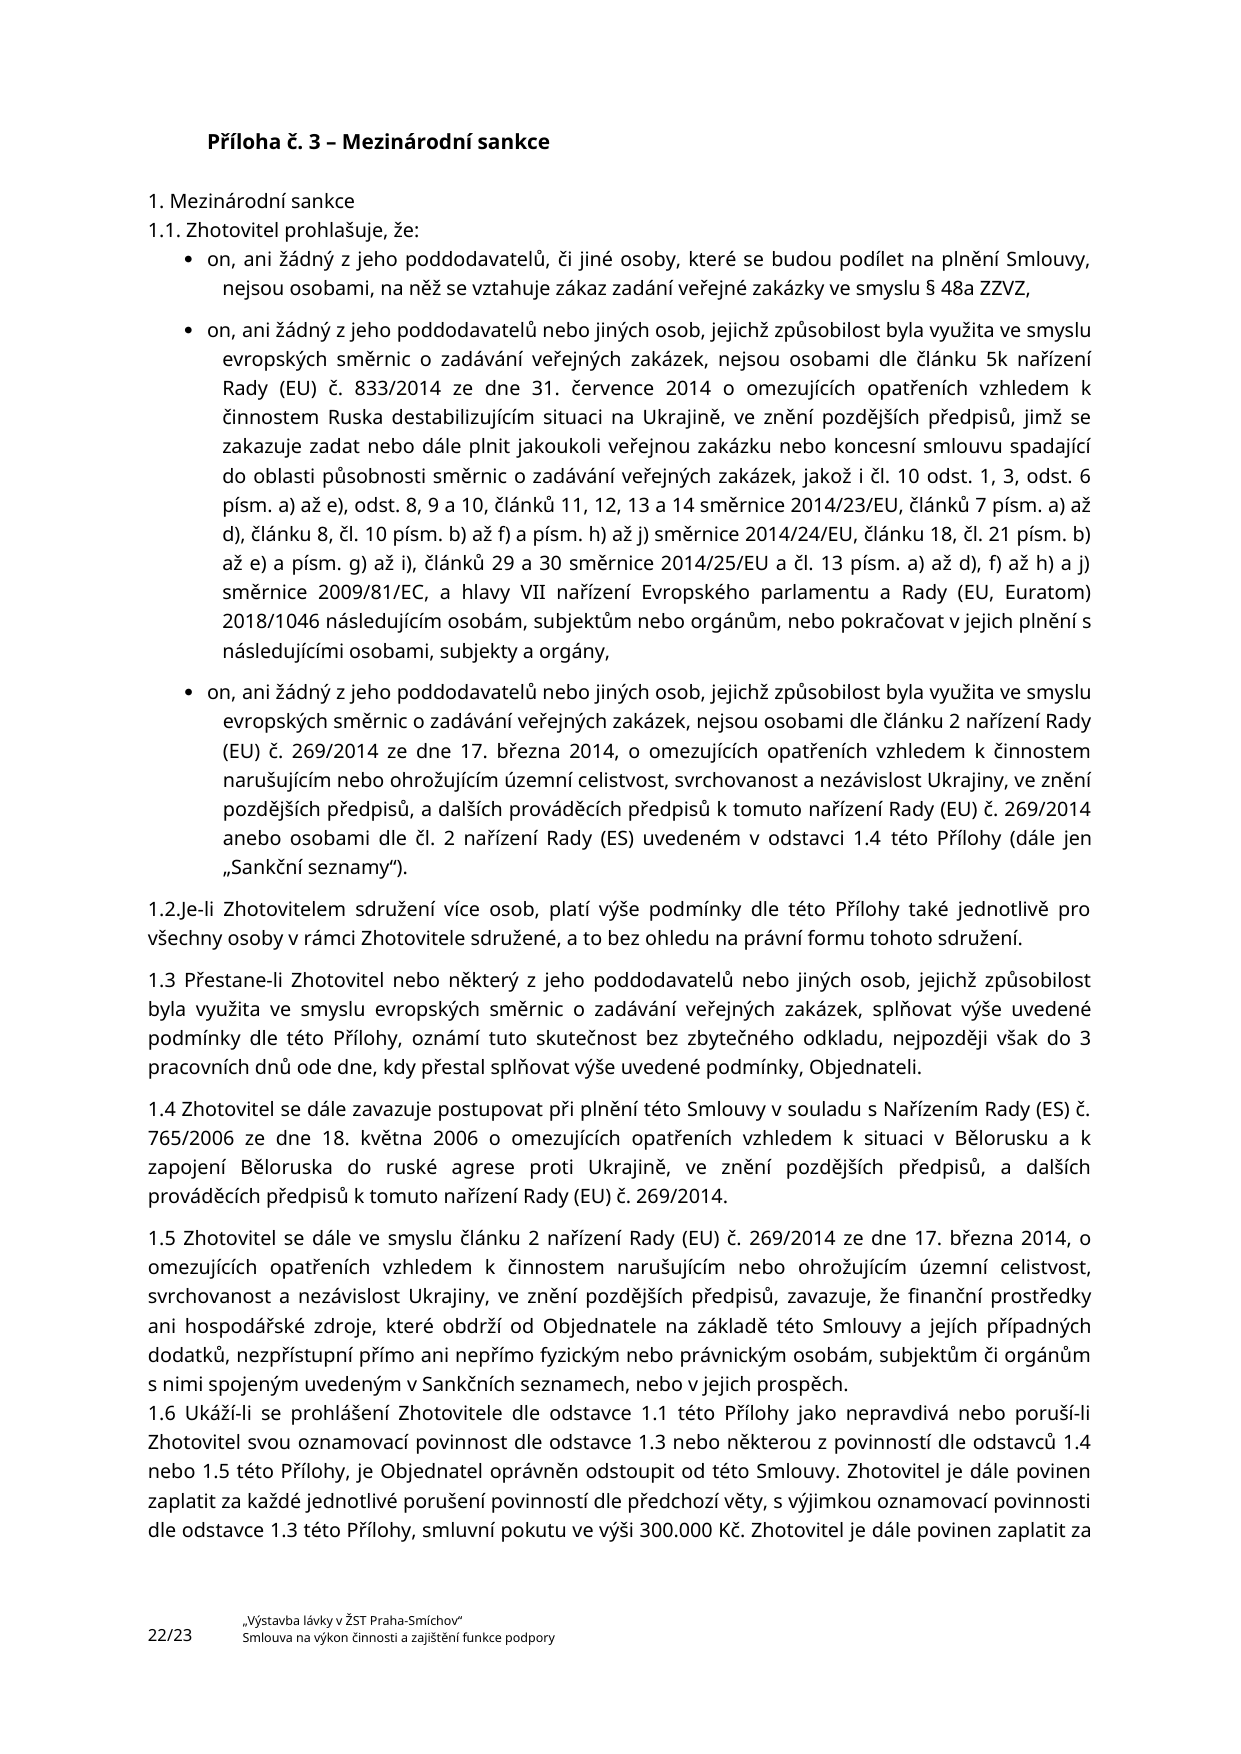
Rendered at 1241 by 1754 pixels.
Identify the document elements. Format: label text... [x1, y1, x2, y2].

text 1.1. Zhotovitel prohlašuje, že: [148, 214, 1092, 243]
text 1. Mezinárodní sankce [148, 185, 1092, 214]
text 1.3 Přestane-li Zhotovitel nebo některý z jeho poddodavatelů nebo jiných osob, jejichž způsobilost byla využita ve smyslu evropských směrnic o zadávání veřejných zakázek, splňovat výše uvedené podmínky dle této Přílohy, oznámí tuto skutečnost bez zbytečného odkladu, nejpozději však do 3 pracovních dnů ode dne, kdy přestal splňovat výše uvedené podmínky, Objednateli. [148, 964, 1092, 1081]
list on, ani žádný z jeho poddodavatelů, či jiné osoby, které se budou podílet na plnění Smlouvy, nejsou osobami, na něž se vztahuje zákaz zadání veřejné zakázky ve smyslu § 48a ZZVZ, [185, 243, 1092, 301]
text 1.4 Zhotovitel se dále zavazuje postupovat při plnění této Smlouvy v souladu s Nařízením Rady (ES) č. 765/2006 ze dne 18. května 2006 o omezujících opatřeních vzhledem k situaci v Bělorusku a k zapojení Běloruska do ruské agrese proti Ukrajině, ve znění pozdějších předpisů, a dalších prováděcích předpisů k tomuto nařízení Rady (EU) č. 269/2014. [148, 1093, 1092, 1210]
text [148, 1397, 1092, 1543]
text 1.5 Zhotovitel se dále ve smyslu článku 2 nařízení Rady (EU) č. 269/2014 ze dne 17. března 2014, o omezujících opatřeních vzhledem k činnostem narušujícím nebo ohrožujícím územní celistvost, svrchovanost a nezávislost Ukrajiny, ve znění pozdějších předpisů, zavazuje, že finanční prostředky ani hospodářské zdroje, které obdrží od Objednatele na základě této Smlouvy a jejích případných dodatků, nezpřístupní přímo ani nepřímo fyzickým nebo právnickým osobám, subjektům či orgánům s nimi spojeným uvedeným v Sankčních seznamech, nebo v jejich prospěch. [148, 1222, 1092, 1397]
list on, ani žádný z jeho poddodavatelů nebo jiných osob, jejichž způsobilost byla využita ve smyslu evropských směrnic o zadávání veřejných zakázek, nejsou osobami dle článku 2 nařízení Rady (EU) č. 269/2014 ze dne 17. března 2014, o omezujících opatřeních vzhledem k činnostem narušujícím nebo ohrožujícím územní celistvost, svrchovanost a nezávislost Ukrajiny, ve znění pozdějších předpisů, a dalších prováděcích předpisů k tomuto nařízení Rady (EU) č. 269/2014 anebo osobami dle čl. 2 nařízení Rady (ES) uvedeném v odstavci 1.4 této Přílohy (dále jen „Sankční seznamy“). [185, 676, 1092, 881]
text 1.2.Je-li Zhotovitelem sdružení více osob, platí výše podmínky dle této Přílohy také jednotlivě pro všechny osoby v rámci Zhotovitele sdružené, a to bez ohledu na právní formu tohoto sdružení. [148, 893, 1092, 951]
list on, ani žádný z jeho poddodavatelů nebo jiných osob, jejichž způsobilost byla využita ve smyslu evropských směrnic o zadávání veřejných zakázek, nejsou osobami dle článku 5k nařízení Rady (EU) č. 833/2014 ze dne 31. července 2014 o omezujících opatřeních vzhledem k činnostem Ruska destabilizujícím situaci na Ukrajině, ve znění pozdějších předpisů, jimž se zakazuje zadat nebo dále plnit jakoukoli veřejnou zakázku nebo koncesní smlouvu spadající do oblasti působnosti směrnic o zadávání veřejných zakázek, jakož i čl. 10 odst. 1, 3, odst. 6 písm. a) až e), odst. 8, 9 a 10, článků 11, 12, 13 a 14 směrnice 2014/23/EU, článků 7 písm. a) až d), článku 8, čl. 10 písm. b) až f) a písm. h) až j) směrnice 2014/24/EU, článku 18, čl. 21 písm. b) až e) a písm. g) až i), článků 29 a 30 směrnice 2014/25/EU a čl. 13 písm. a) až d), f) až h) a j) směrnice 2009/81/EC, a hlavy VII nařízení Evropského parlamentu a Rady (EU, Euratom) 2018/1046 následujícím osobám, subjektům nebo orgánům, nebo pokračovat v jejich plnění s následujícími osobami, subjekty a orgány, [185, 314, 1092, 664]
text Příloha č. 3 – Mezinárodní sankce [207, 126, 1092, 156]
